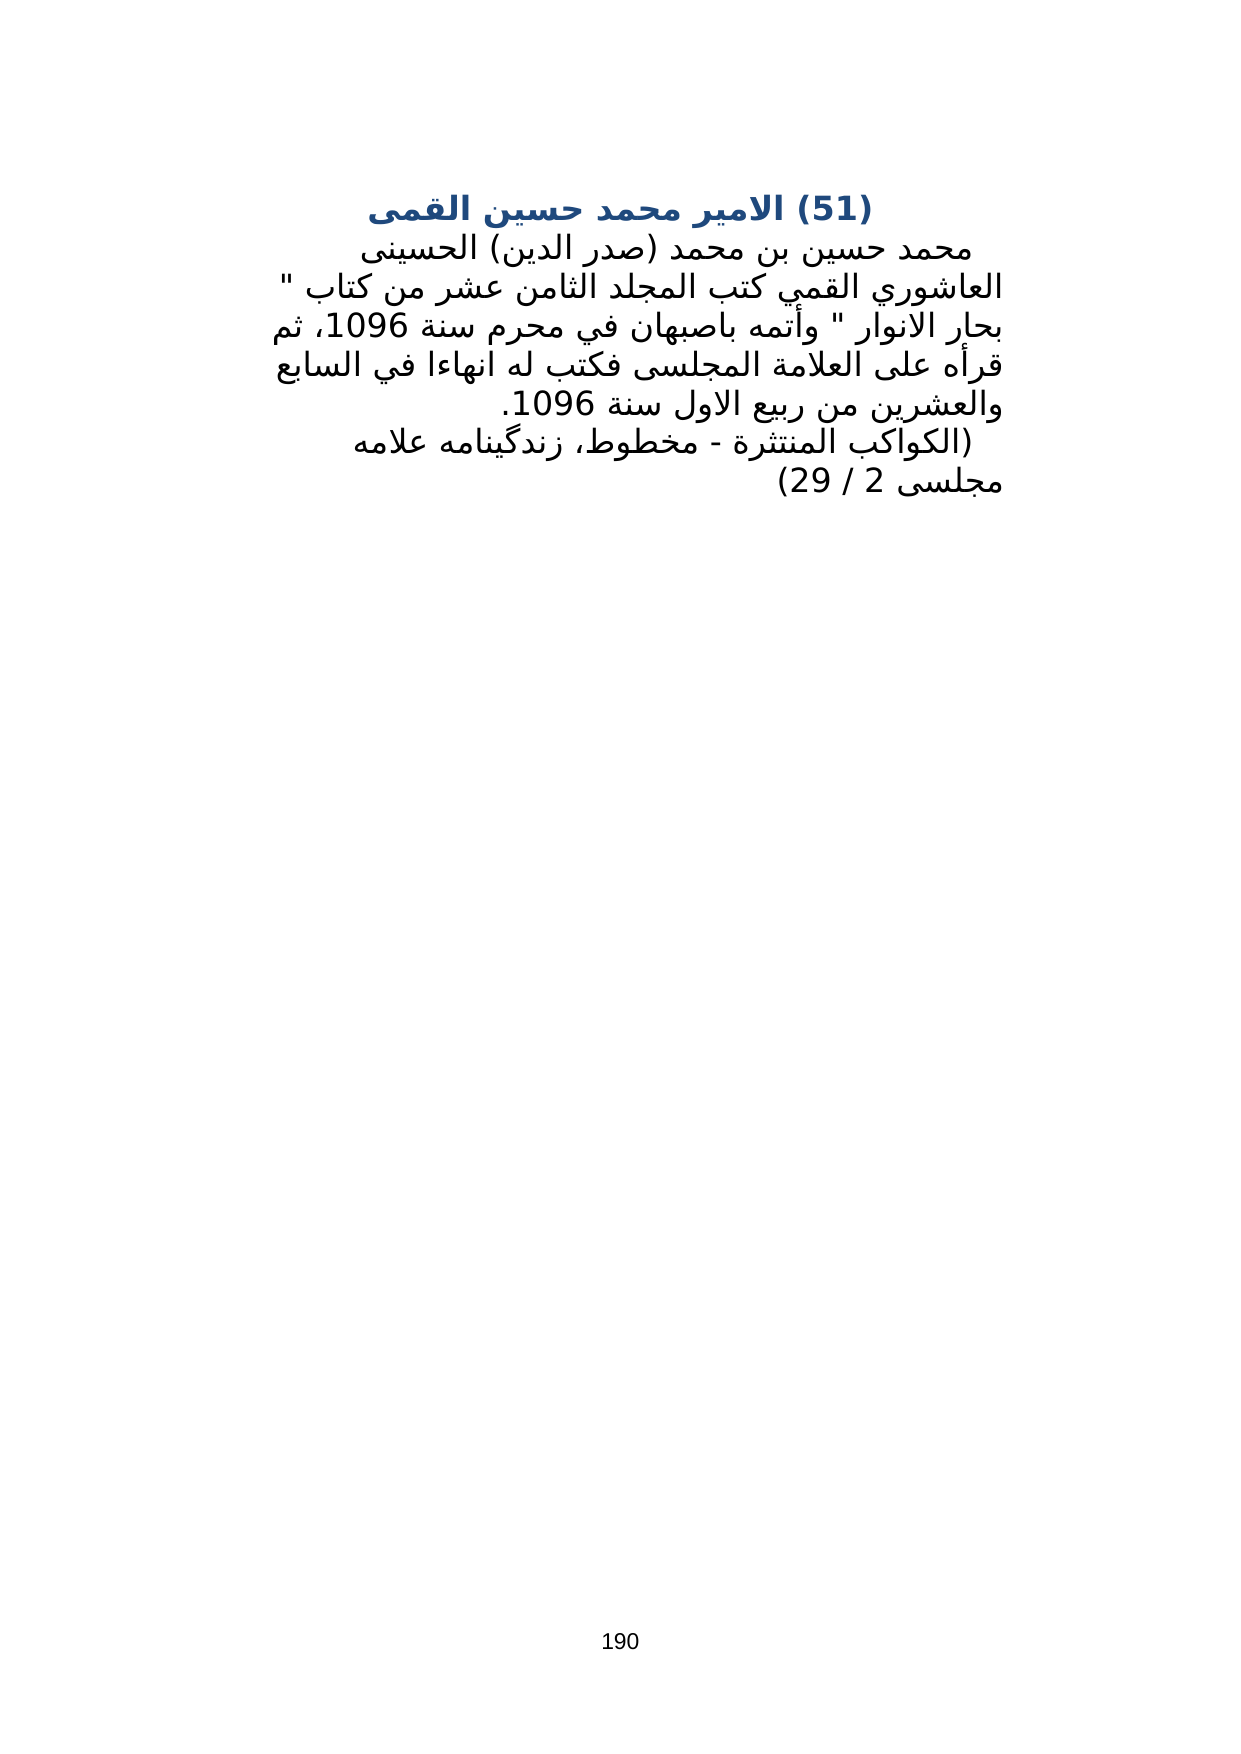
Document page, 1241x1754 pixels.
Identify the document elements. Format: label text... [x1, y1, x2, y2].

subtitle (51) الامير محمد حسين القمى [236, 190, 1004, 228]
text (الكواكب المنتثرة - مخطوط، زندگينامه علامه مجلسى 2 / 29) [236, 423, 1004, 501]
text محمد حسين بن محمد (صدر الدين) الحسينى العاشوري القمي كتب المجلد الثامن عشر من كتاب " بحار الانوار " وأتمه باصبهان في محرم سنة 1096، ثم قرأه على العلامة المجلسى فكتب له انهاء‌ا في السابع والعشرين من ربيع الاول سنة 1096. [236, 228, 1004, 423]
